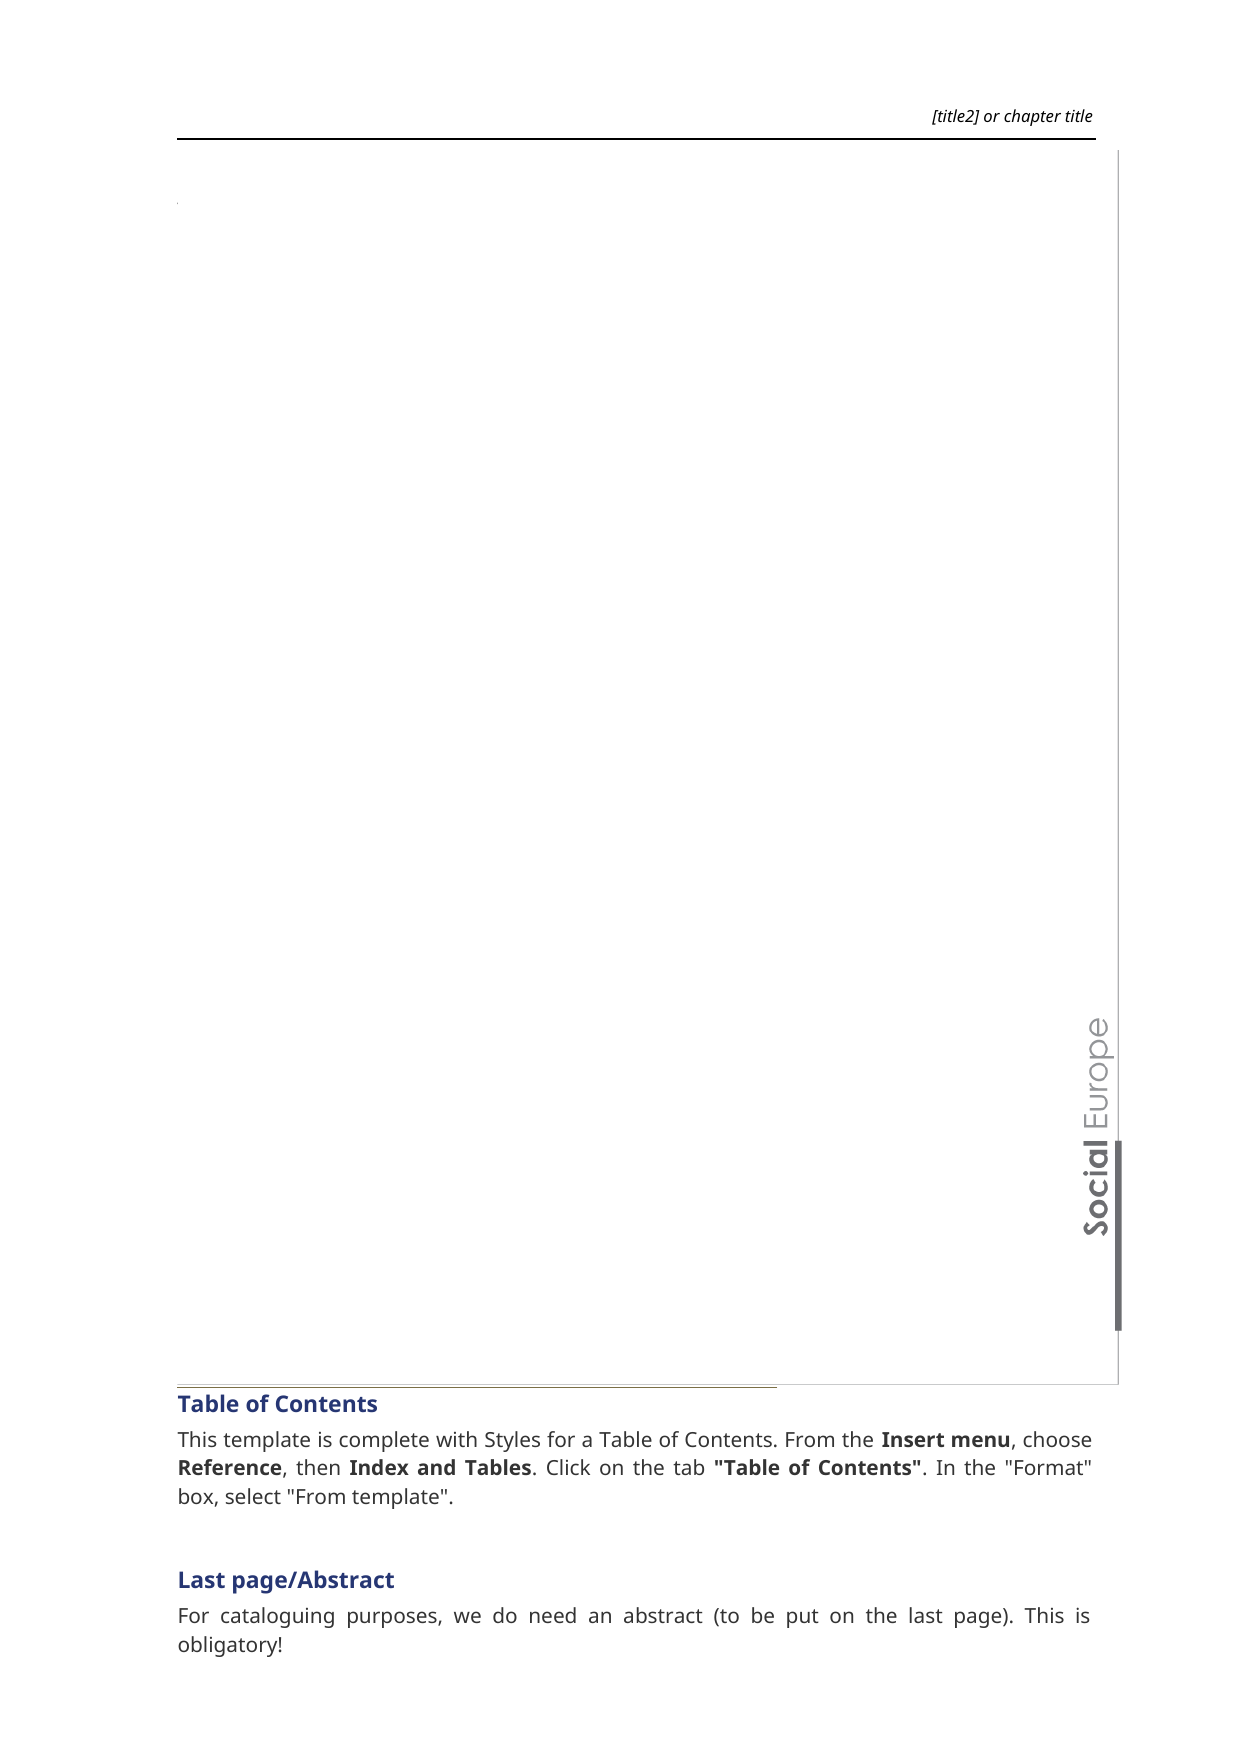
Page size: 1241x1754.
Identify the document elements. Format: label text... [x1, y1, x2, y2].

text This template is complete with Styles for a Table of Contents. From the Insert menu, choose Reference, then Index and Tables. Click on the tab "Table of Contents". In the "Format" box, select "From template". [177, 1425, 1092, 1510]
subtitle Table of Contents [177, 1388, 1092, 1419]
text For cataloguing purposes, we do need an abstract (to be put on the last page). This is obligatory! [177, 1601, 1092, 1658]
subtitle Last page/Abstract [177, 1564, 1092, 1595]
picture [177, 150, 1122, 1385]
